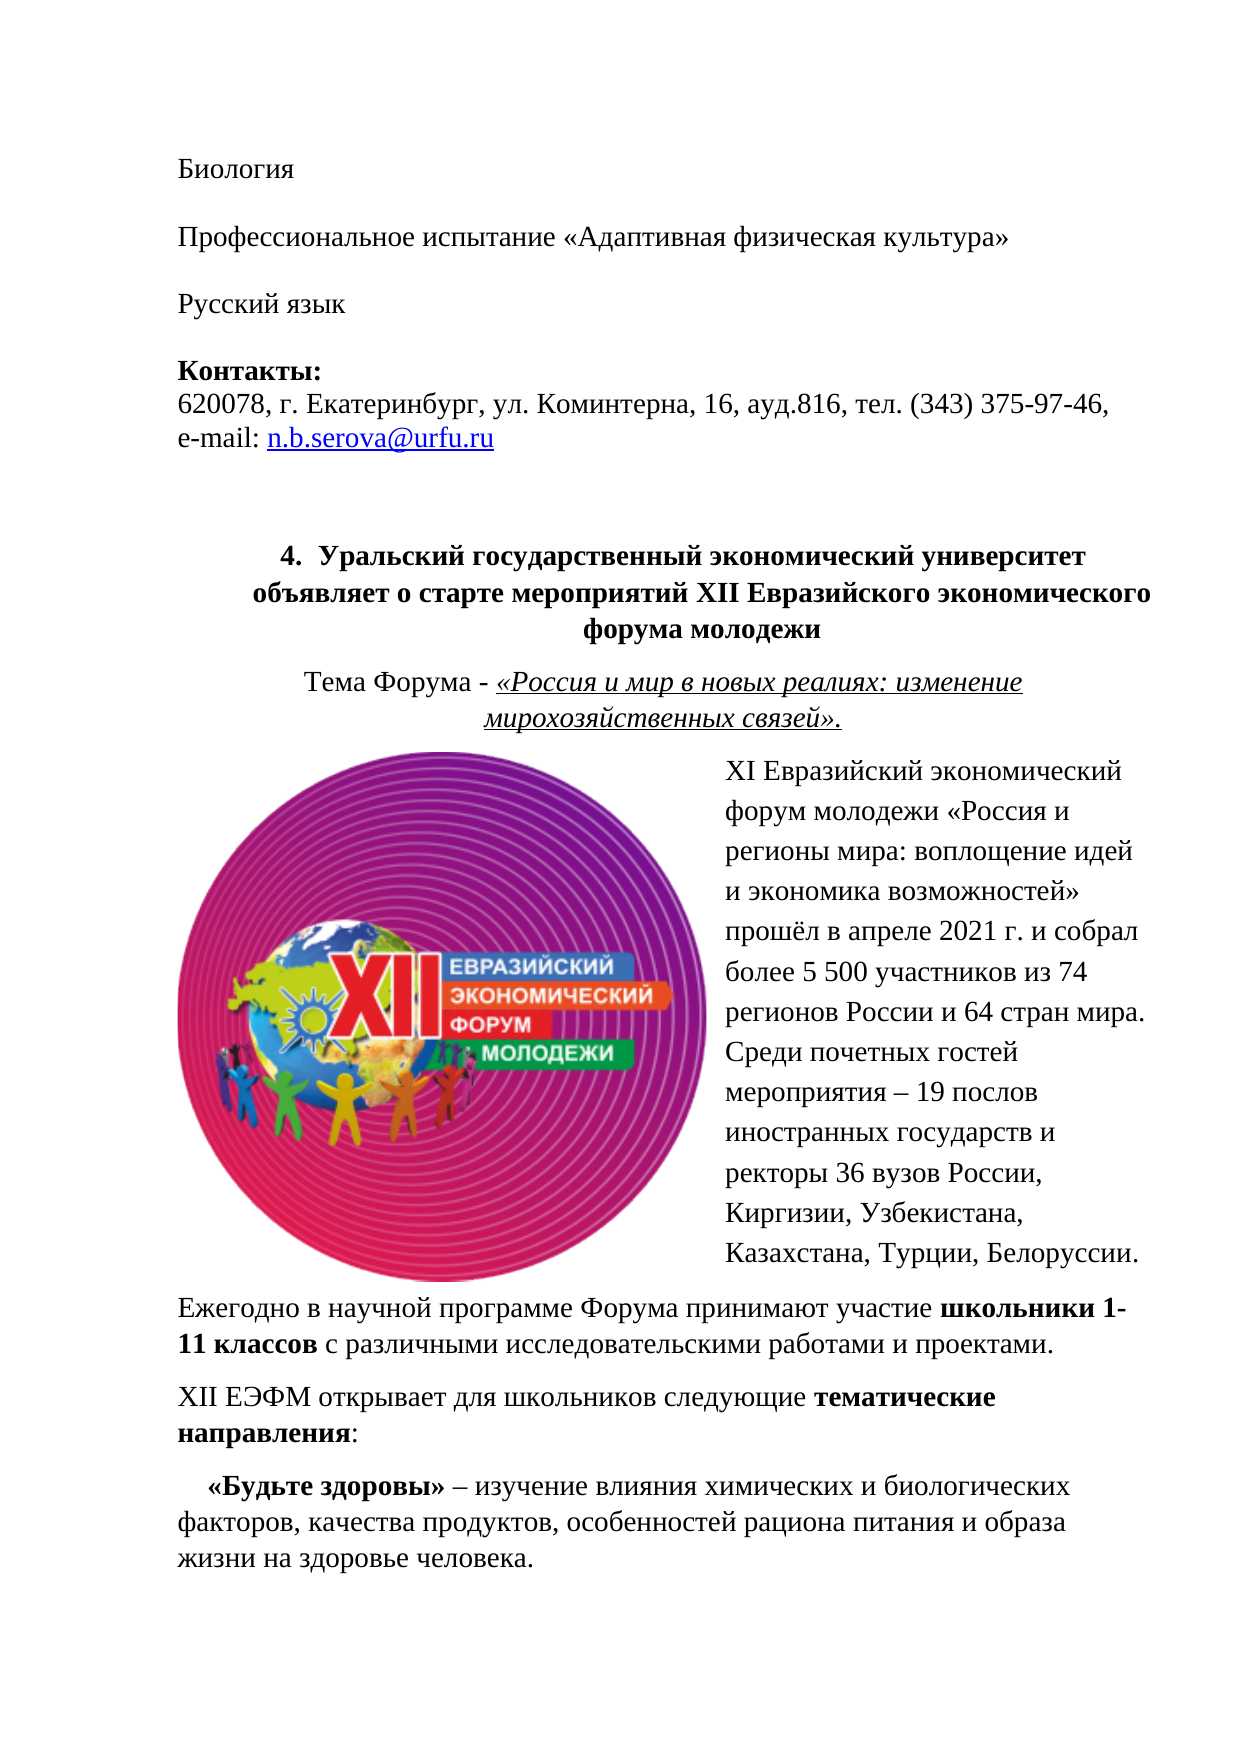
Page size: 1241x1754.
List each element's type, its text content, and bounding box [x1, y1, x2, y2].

text Профессиональное испытание «Адаптивная физическая культура» [177, 219, 1152, 252]
text e-mail: n.b.serova@urfu.ru [177, 420, 1152, 453]
text  «Будьте здоровы» – изучение влияния химических и биологических факторов, качества продуктов, особенностей рациона питания и образа жизни на здоровье человека. [177, 1468, 1152, 1574]
text XII ЕЭФМ открывает для школьников следующие тематические направления: [177, 1379, 1152, 1448]
text 620078, г. Екатеринбург, ул. Коминтерна, 16, ауд.816, тел. (343) 375-97-46, [177, 386, 1152, 420]
picture [177, 752, 707, 1282]
text Биология [177, 152, 1152, 185]
list Уральский государственный экономический университет объявляет о старте мероприятий XII Евразийского экономического форума молодежи [215, 538, 1152, 644]
text Русский язык [177, 286, 1152, 319]
text Тема Форума - «Россия и мир в новых реалиях: изменение мирохозяйственных связей». [177, 664, 1152, 733]
text Контакты: [177, 353, 1152, 386]
text XI Евразийский экономический форум молодежи «Россия и регионы мира: воплощение идей и экономика возможностей» прошёл в апреле 2021 г. и собрал более 5 500 участников из 74 регионов России и 64 стран мира. Среди почетных гостей мероприятия – 19 послов иностранных государств и ректоры 36 вузов России, Киргизии, Узбекистана, Казахстана, Турции, Белоруссии. [707, 753, 1152, 1269]
text Ежегодно в научной программе Форума принимают участие школьники 1-11 классов с различными исследовательскими работами и проектами. [177, 1290, 1152, 1359]
